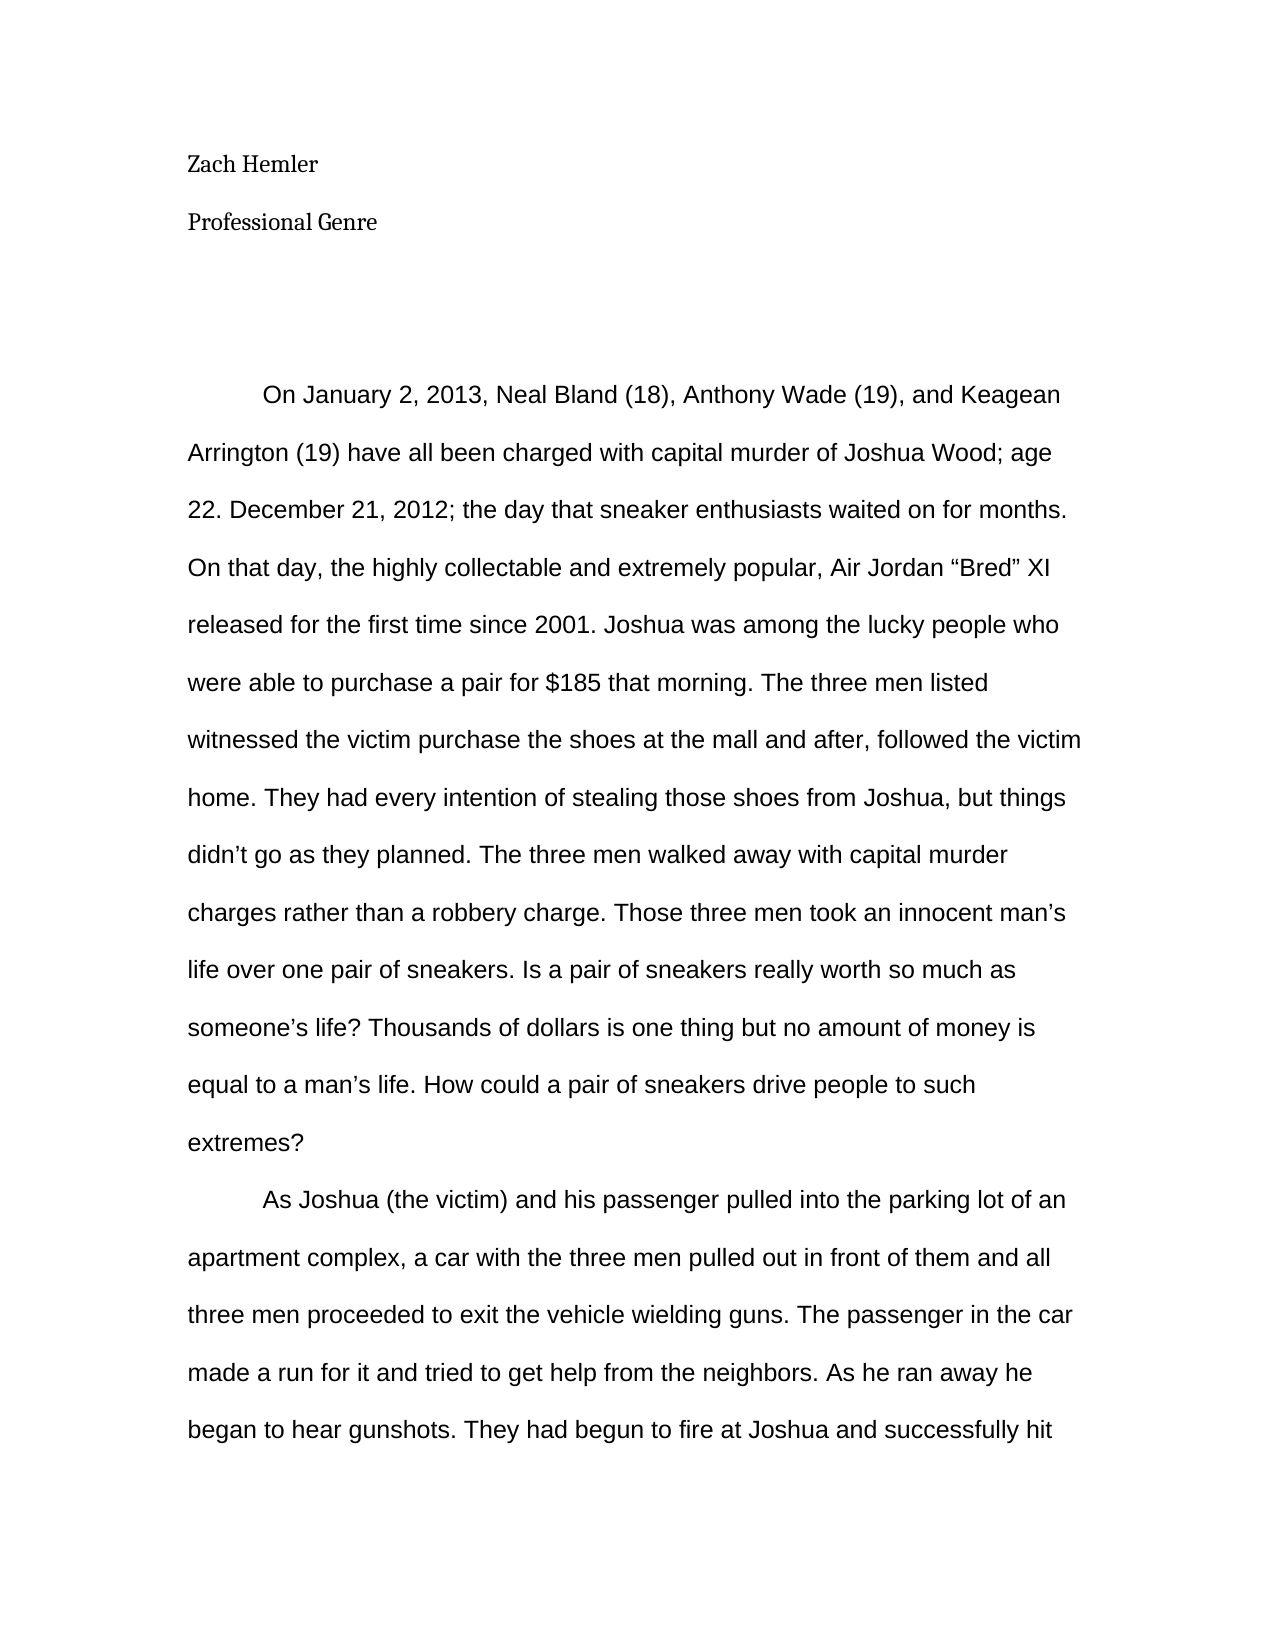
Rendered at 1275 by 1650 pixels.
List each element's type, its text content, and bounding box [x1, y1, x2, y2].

text Zach Hemler [187, 150, 1087, 179]
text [187, 1185, 1087, 1444]
text On January 2, 2013, Neal Bland (18), Anthony Wade (19), and Keagean Arrington (19) have all been charged with capital murder of Joshua Wood; age 22. December 21, 2012; the day that sneaker enthusiasts waited on for months. On that day, the highly collectable and extremely popular, Air Jordan “Bred” XI released for the first time since 2001. Joshua was among the lucky people who were able to purchase a pair for $185 that morning. The three men listed witnessed the victim purchase the shoes at the mall and after, followed the victim home. They had every intention of stealing those shoes from Joshua, but things didn’t go as they planned. The three men walked away with capital murder charges rather than a robbery charge. Those three men took an innocent man’s life over one pair of sneakers. Is a pair of sneakers really worth so much as someone’s life? Thousands of dollars is one thing but no amount of money is equal to a man’s life. How could a pair of sneakers drive people to such extremes? [187, 380, 1087, 1156]
text Professional Genre [187, 207, 1087, 236]
